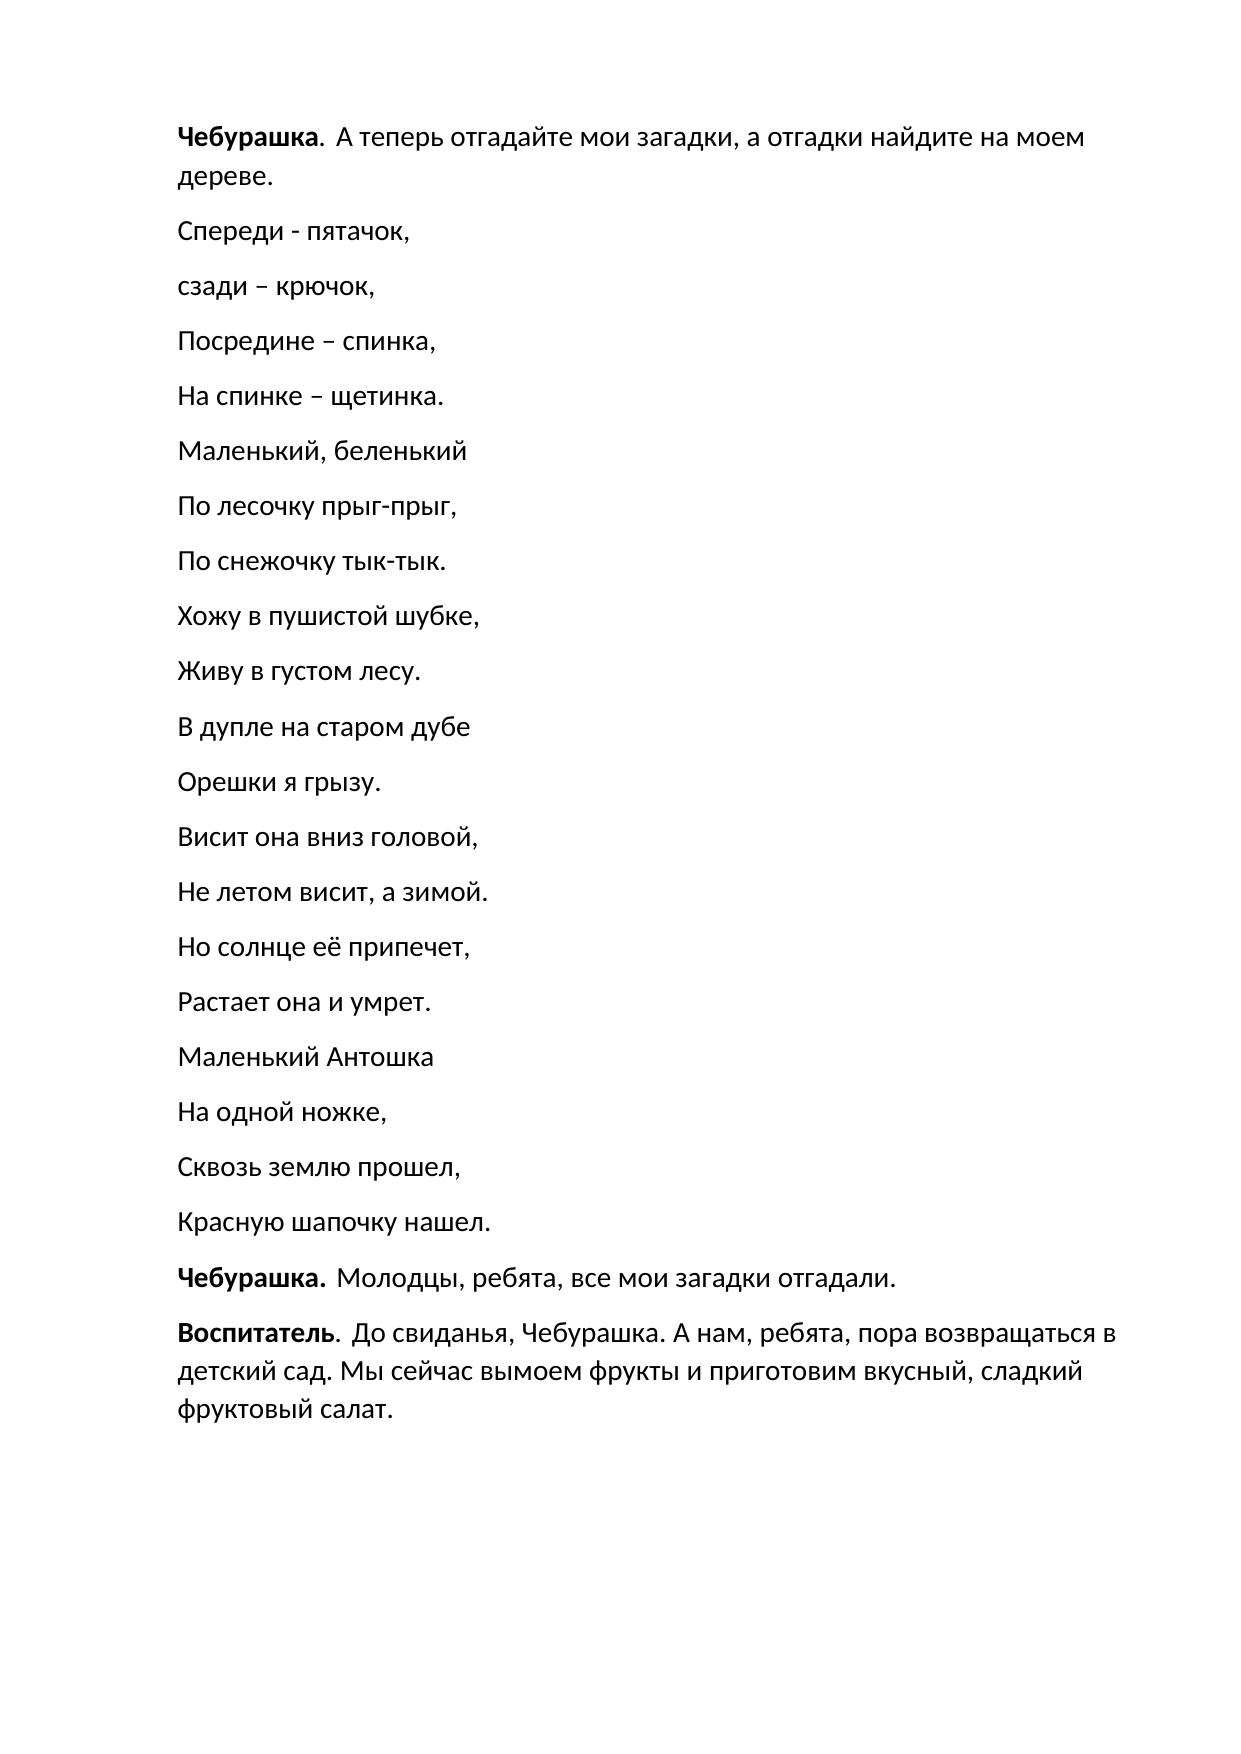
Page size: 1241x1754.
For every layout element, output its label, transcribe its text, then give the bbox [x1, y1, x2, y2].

text Но солнце её припечет, [177, 928, 1152, 964]
text Чебурашка. Молодцы, ребята, все мои загадки отгадали. [177, 1259, 1152, 1294]
text Спереди - пятачок, [177, 212, 1152, 247]
text На спинке – щетинка. [177, 377, 1152, 413]
text По лесочку прыг-прыг, [177, 487, 1152, 523]
text Воспитатель. До свиданья, Чебурашка. А нам, ребята, пора возвращаться в детский сад. Мы сейчас вымоем фрукты и приготовим вкусный, сладкий фруктовый салат. [177, 1314, 1152, 1426]
text Красную шапочку нашел. [177, 1203, 1152, 1239]
text Маленький, беленький [177, 432, 1152, 468]
text По снежочку тык-тык. [177, 542, 1152, 578]
text Хожу в пушистой шубке, [177, 597, 1152, 633]
text Орешки я грызу. [177, 763, 1152, 798]
text Посредине – спинка, [177, 322, 1152, 357]
text Не летом висит, а зимой. [177, 873, 1152, 908]
text Маленький Антошка [177, 1038, 1152, 1074]
text Живу в густом лесу. [177, 652, 1152, 688]
text Чебурашка. А теперь отгадайте мои загадки, а отгадки найдите на моем дереве. [177, 118, 1152, 192]
text сзади – крючок, [177, 267, 1152, 302]
text Растает она и умрет. [177, 983, 1152, 1019]
text Висит она вниз головой, [177, 818, 1152, 853]
text Сквозь землю прошел, [177, 1148, 1152, 1184]
text На одной ножке, [177, 1093, 1152, 1129]
text В дупле на старом дубе [177, 708, 1152, 743]
